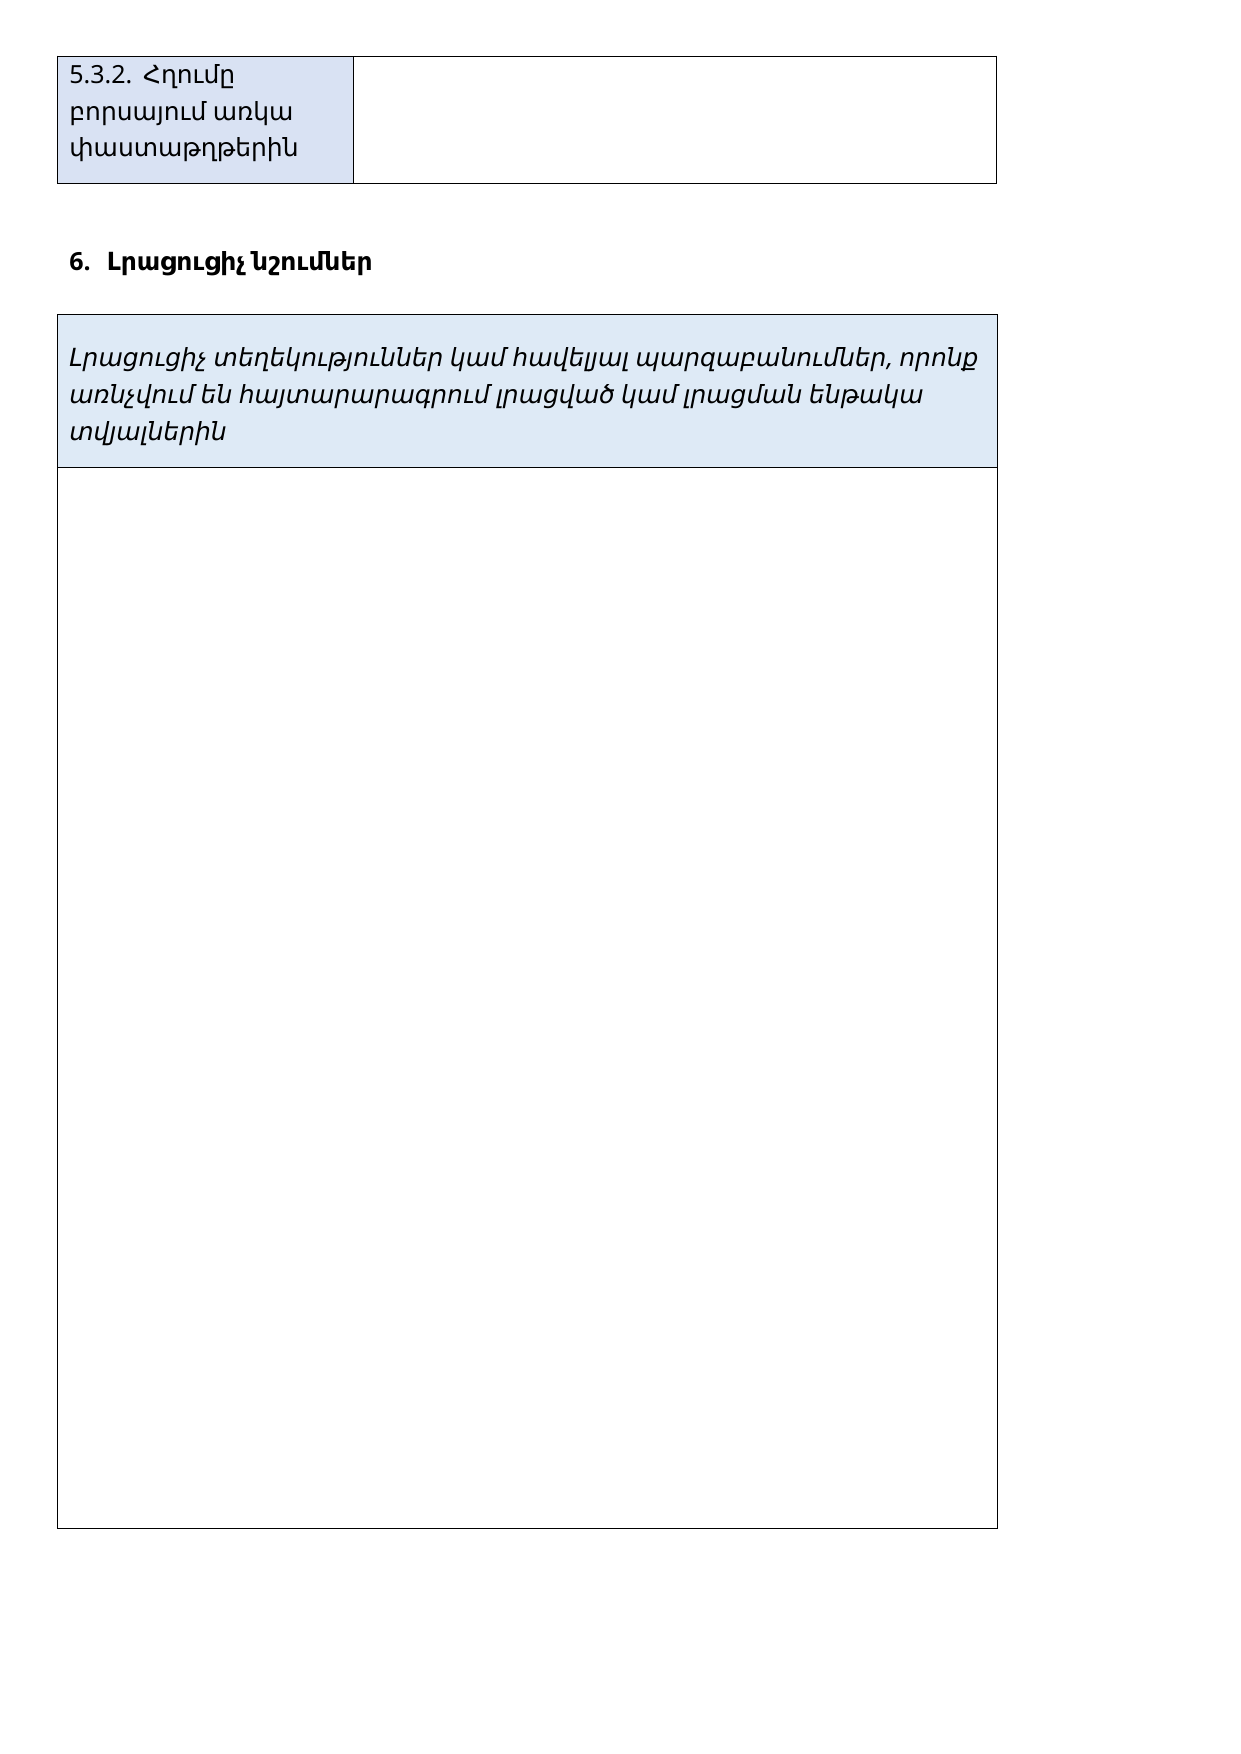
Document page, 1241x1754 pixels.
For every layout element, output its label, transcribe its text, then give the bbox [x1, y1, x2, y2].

table_cell [354, 57, 996, 183]
list Լրացուցիչ նշումներ [69, 243, 1167, 277]
table_cell Հղումը բորսայում առկա փաստաթղթերին [58, 57, 353, 183]
table_cell [58, 468, 997, 1528]
table_header Լրացուցիչ տեղեկություններ կամ հավելյալ պարզաբանումներ, որոնք առնչվում են հայտարարագրում լրացված կամ լրացման ենթակա տվյալներին [58, 315, 997, 467]
